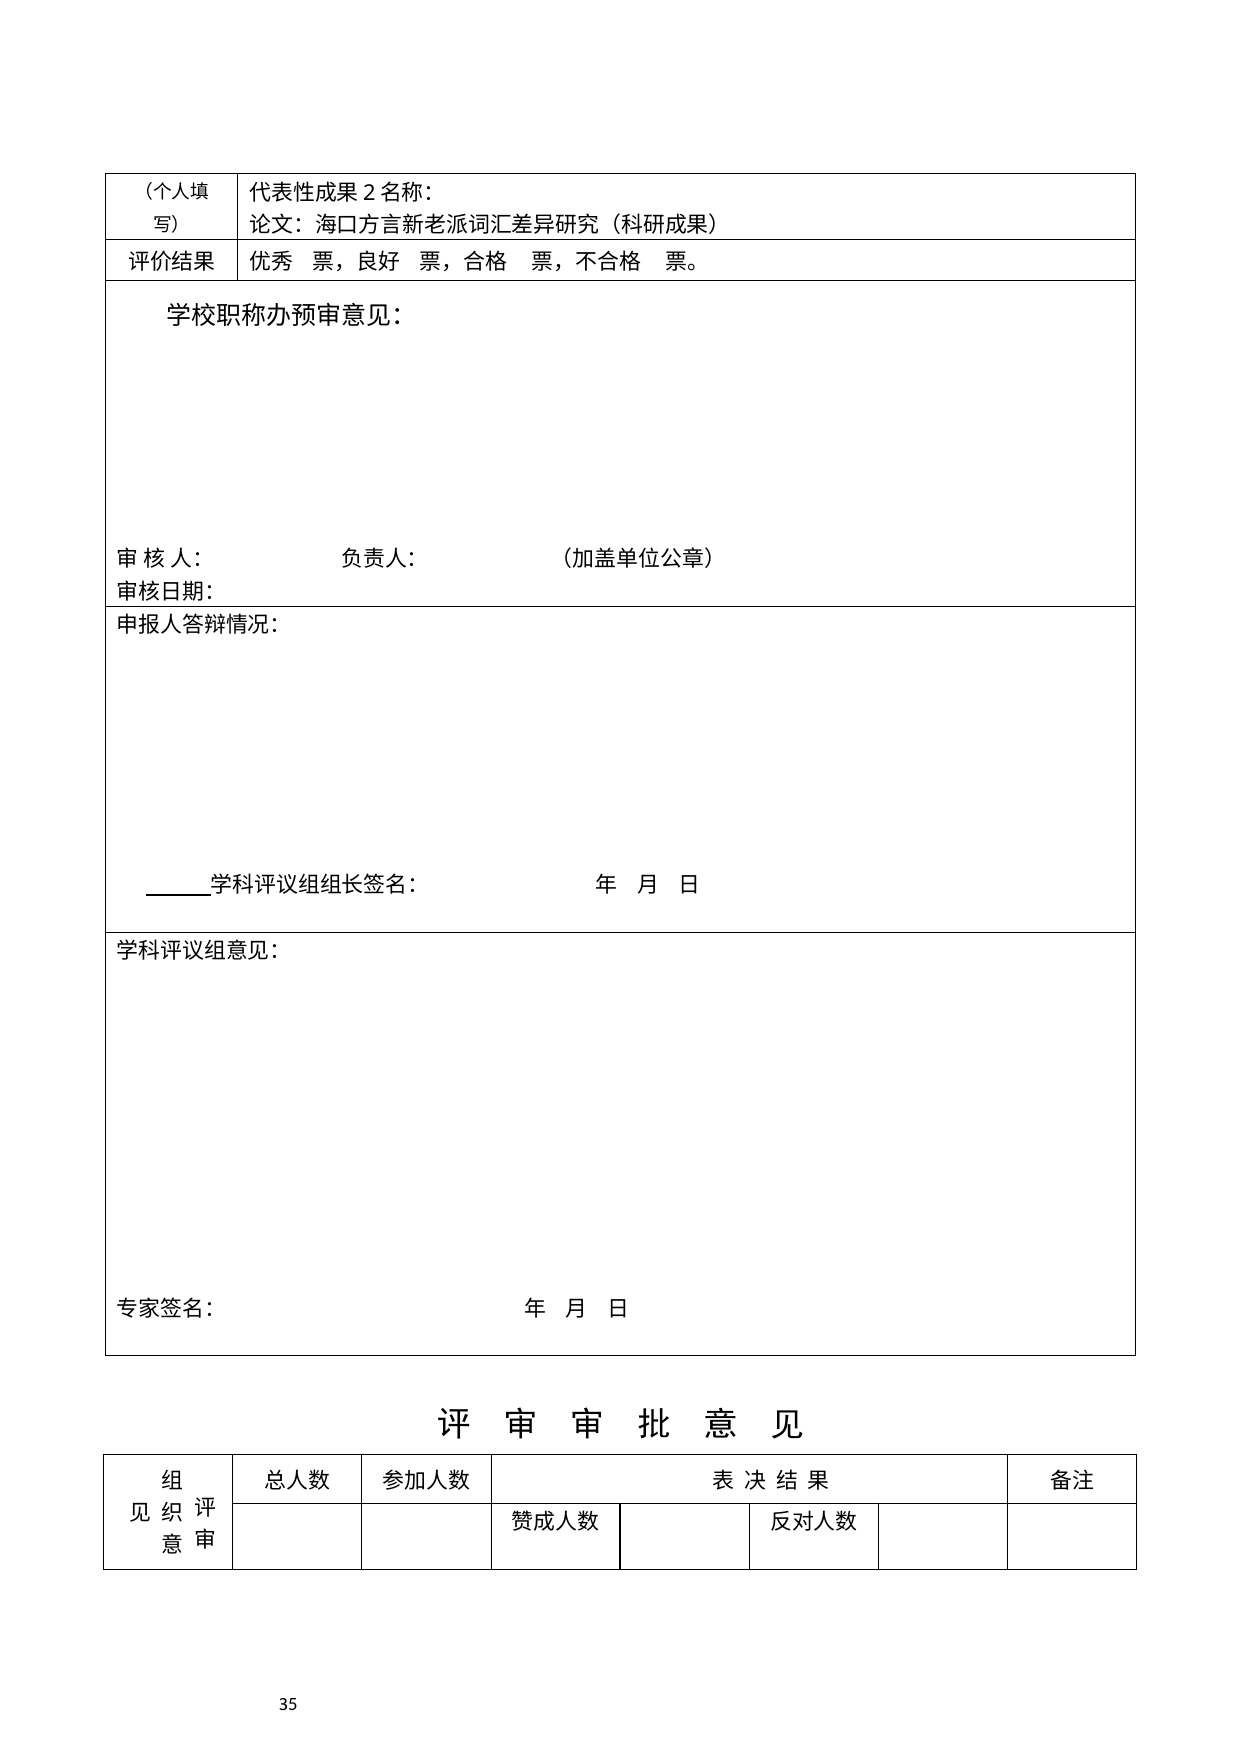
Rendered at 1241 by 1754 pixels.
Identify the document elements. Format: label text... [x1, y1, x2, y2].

table_cell 优秀 票，良好 票，合格 票，不合格 票。 [238, 240, 1135, 280]
table_cell 学科评议组意见： 专家签名： 年 月 日 [106, 933, 1135, 1355]
table_header 评 审 组 织 意 见 [104, 1455, 232, 1568]
table_cell 评价结果 [106, 240, 237, 280]
table_cell 代 表 性 成果名称 （个人填写） [106, 174, 237, 239]
table_cell [1008, 1504, 1136, 1568]
table_cell [621, 1504, 749, 1568]
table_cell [238, 174, 1135, 239]
table_cell 反对人数 [750, 1504, 878, 1568]
table_cell [362, 1504, 491, 1568]
table_cell 赞成人数 [492, 1504, 619, 1568]
table_cell 申报人答辩情况： 学科评议组组长签名： 年 月 日 [106, 607, 1135, 932]
table_header 总人数 [233, 1455, 361, 1502]
table_header 备注 [1008, 1455, 1136, 1502]
table_header 参加人数 [362, 1455, 491, 1502]
table_cell 学校职称办预审意见： 审 核 人： 负责人： （加盖单位公章） 审核日期： [106, 281, 1135, 606]
table_cell [233, 1504, 361, 1568]
table_header 表 决 结 果 [492, 1455, 1007, 1502]
text 评 审 审 批 意 见 [118, 1389, 1122, 1454]
table_cell [879, 1504, 1007, 1568]
